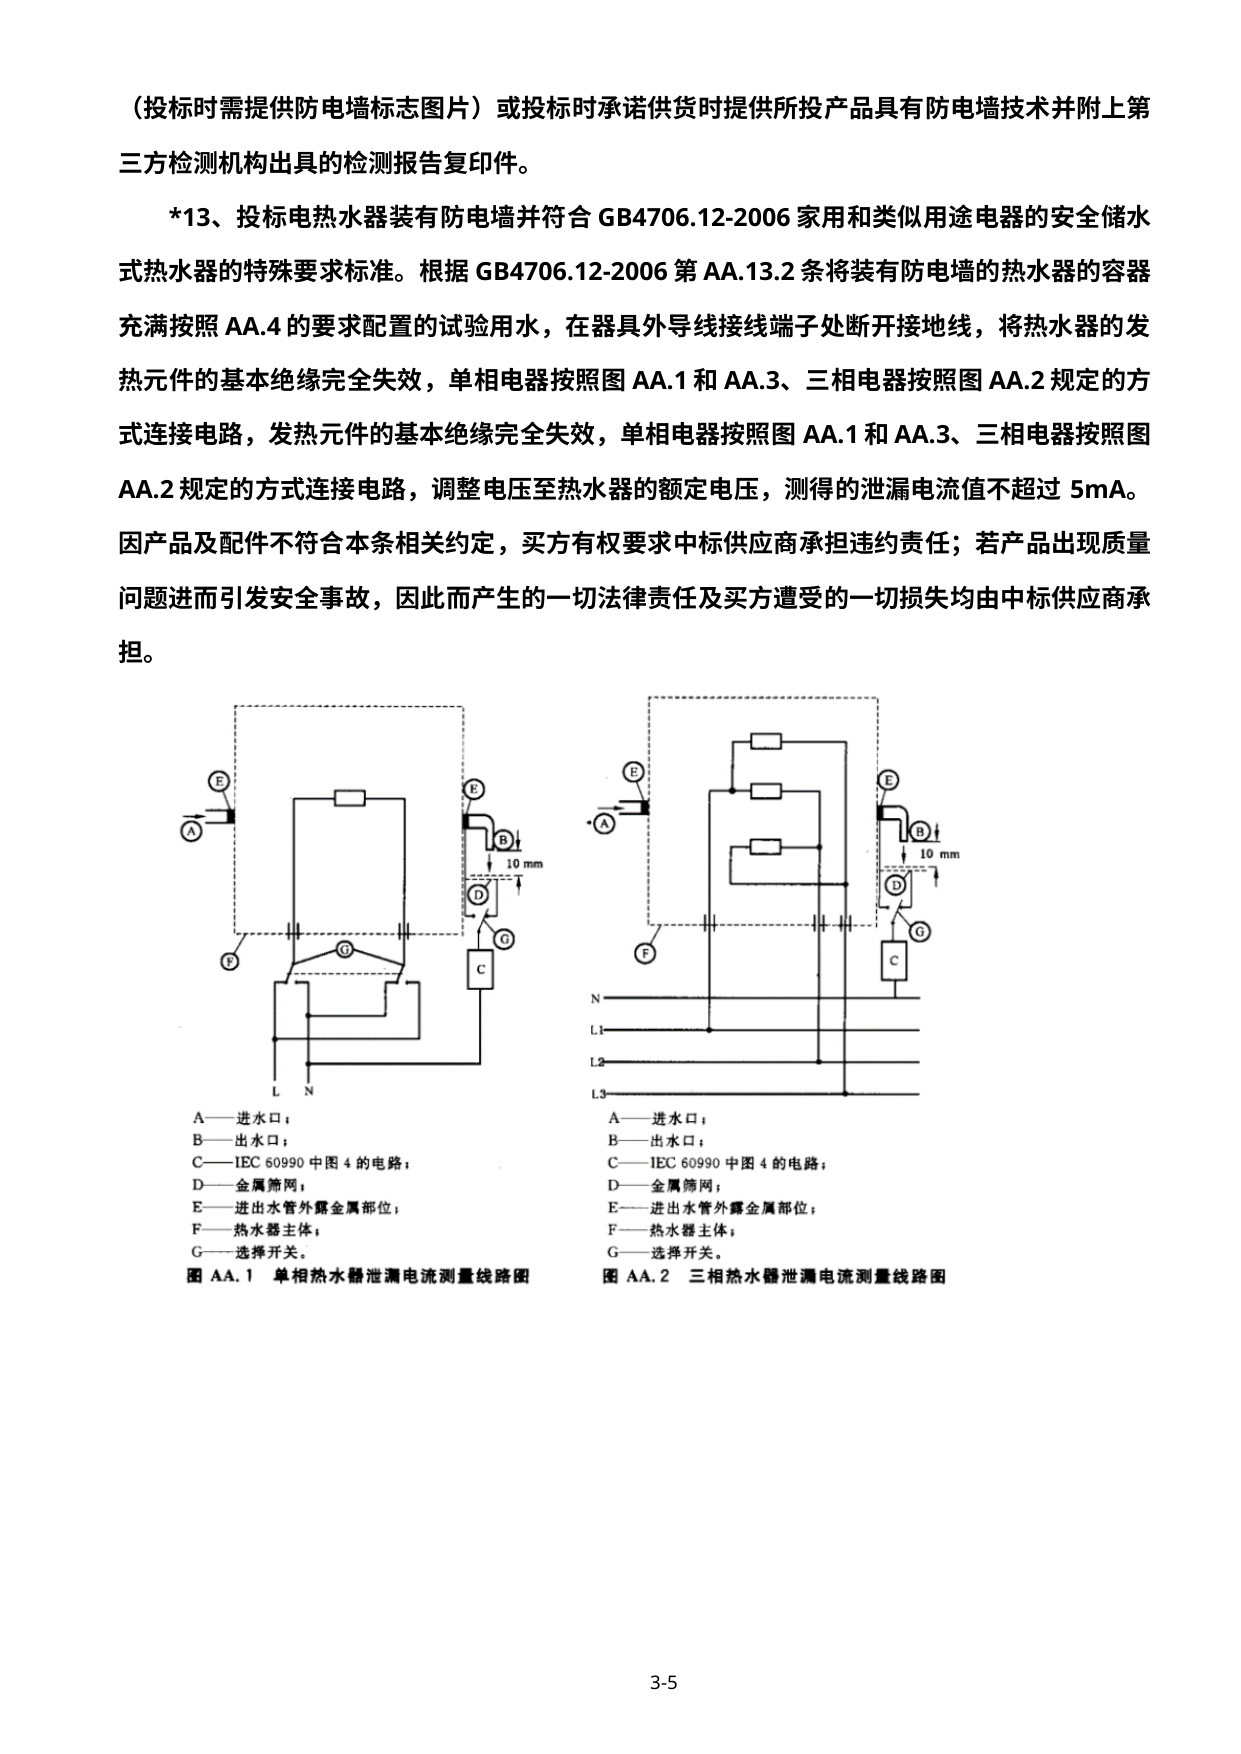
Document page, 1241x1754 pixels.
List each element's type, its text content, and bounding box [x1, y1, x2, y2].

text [118, 89, 1152, 179]
picture [168, 686, 987, 1294]
text *13、投标电热水器装有防电墙并符合GB4706.12-2006家用和类似用途电器的安全储水式热水器的特殊要求标准。根据GB4706.12-2006第AA.13.2条将装有防电墙的热水器的容器充满按照AA.4的要求配置的试验用水，在器具外导线接线端子处断开接地线，将热水器的发热元件的基本绝缘完全失效，单相电器按照图AA.1和AA.3、三相电器按照图AA.2规定的方式连接电路，发热元件的基本绝缘完全失效，单相电器按照图AA.1和AA.3、三相电器按照图AA.2规定的方式连接电路，调整电压至热水器的额定电压，测得的泄漏电流值不超过5mA。因产品及配件不符合本条相关约定，买方有权要求中标供应商承担违约责任；若产品出现质量问题进而引发安全事故，因此而产生的一切法律责任及买方遭受的一切损失均由中标供应商承担。 [118, 197, 1152, 669]
